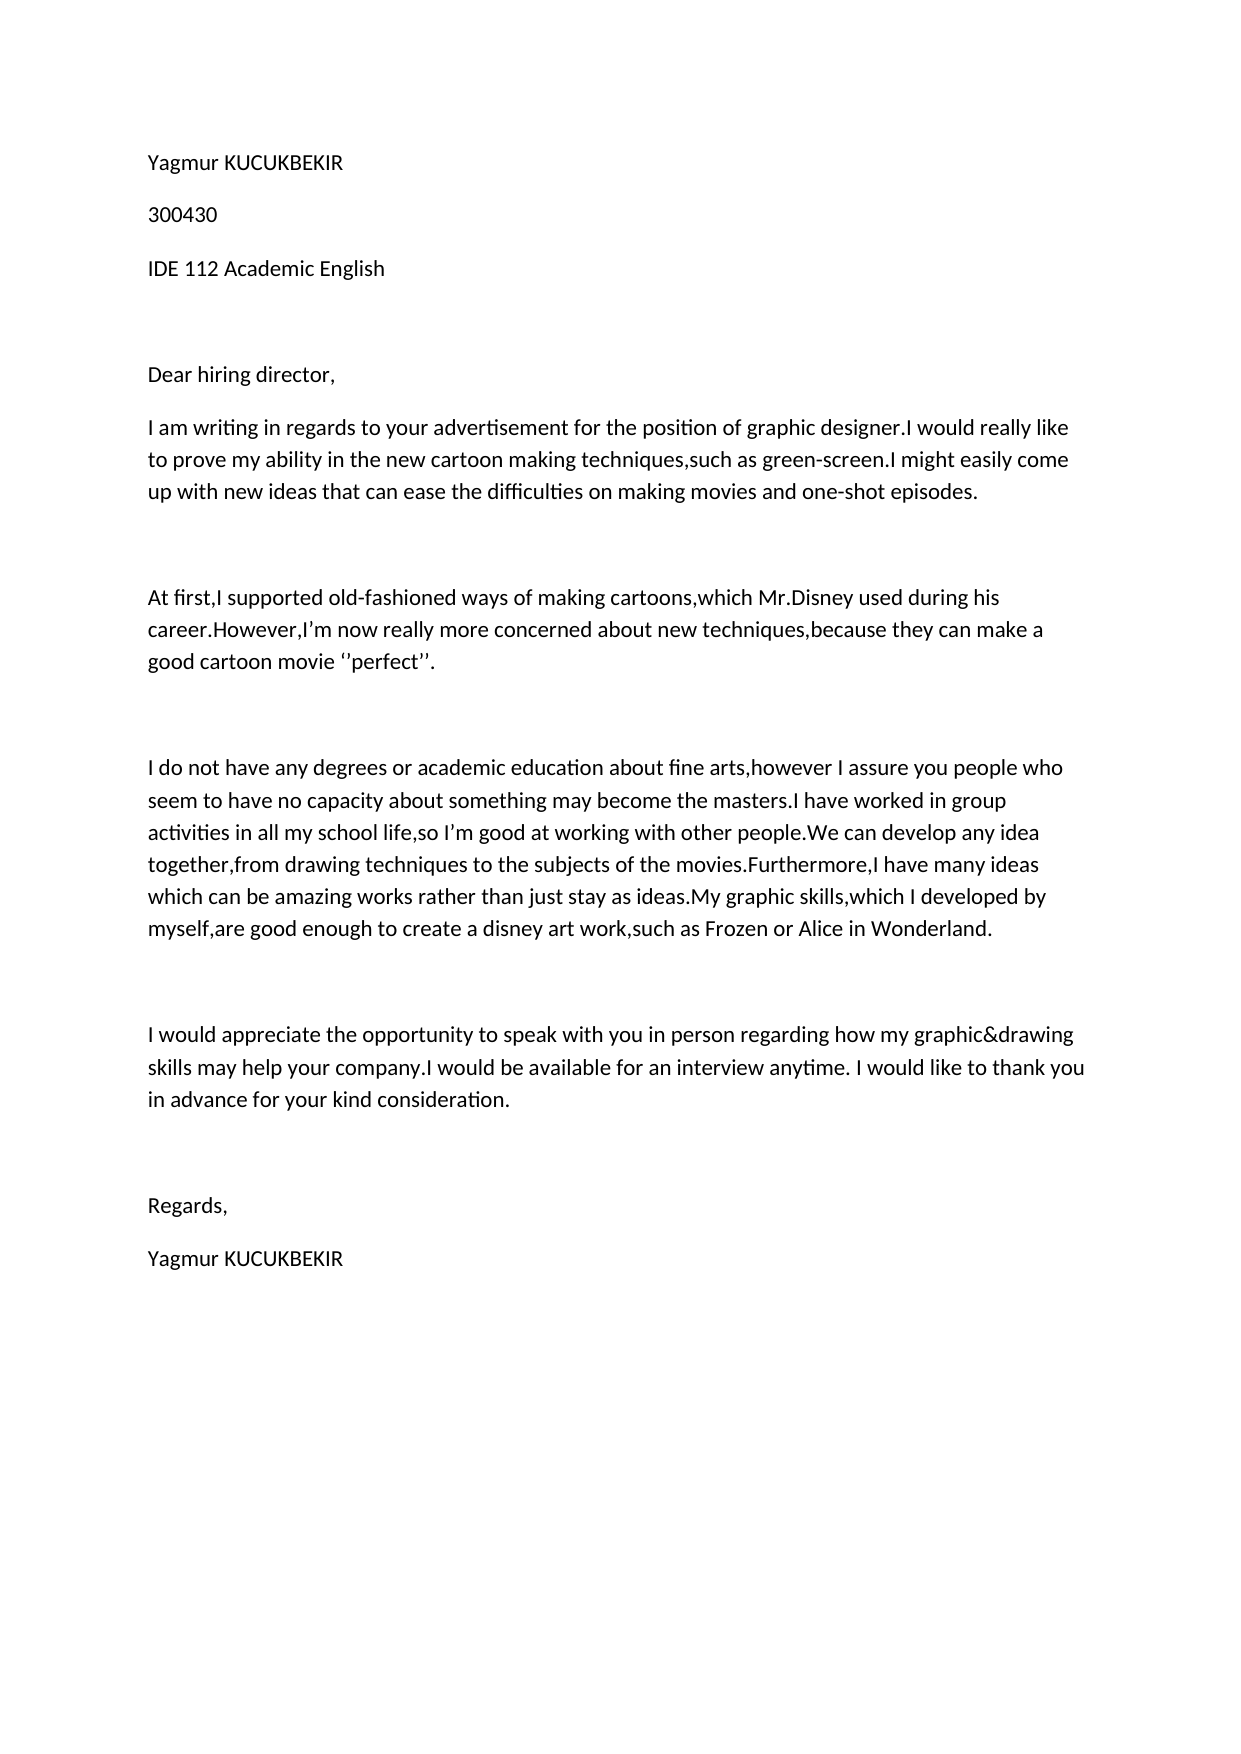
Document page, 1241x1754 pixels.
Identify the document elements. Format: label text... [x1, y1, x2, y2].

text Dear hiring director, [148, 360, 1093, 388]
text Yagmur KUCUKBEKIR [148, 1244, 1093, 1272]
text IDE 112 Academic English [148, 254, 1093, 282]
text I do not have any degrees or academic education about fine arts,however I assure you people who seem to have no capacity about something may become the masters.I have worked in group activities in all my school life,so I’m good at working with other people.We can develop any idea together,from drawing techniques to the subjects of the movies.Furthermore,I have many ideas which can be amazing works rather than just stay as ideas.My graphic skills,which I developed by myself,are good enough to create a disney art work,such as Frozen or Alice in Wonderland. [148, 753, 1093, 942]
text Regards, [148, 1191, 1093, 1219]
text I would appreciate the opportunity to speak with you in person regarding how my graphic&drawing skills may help your company.I would be available for an interview anytime. I would like to thank you in advance for your kind consideration. [148, 1021, 1093, 1113]
text At first,I supported old-fashioned ways of making cartoons,which Mr.Disney used during his career.However,I’m now really more concerned about new techniques,because they can make a good cartoon movie ‘’perfect’’. [148, 583, 1093, 676]
text 300430 [148, 201, 1093, 229]
text Yagmur KUCUKBEKIR [148, 148, 1093, 176]
text I am writing in regards to your advertisement for the position of graphic designer.I would really like to prove my ability in the new cartoon making techniques,such as green-screen.I might easily come up with new ideas that can ease the difficulties on making movies and one-shot episodes. [148, 413, 1093, 505]
